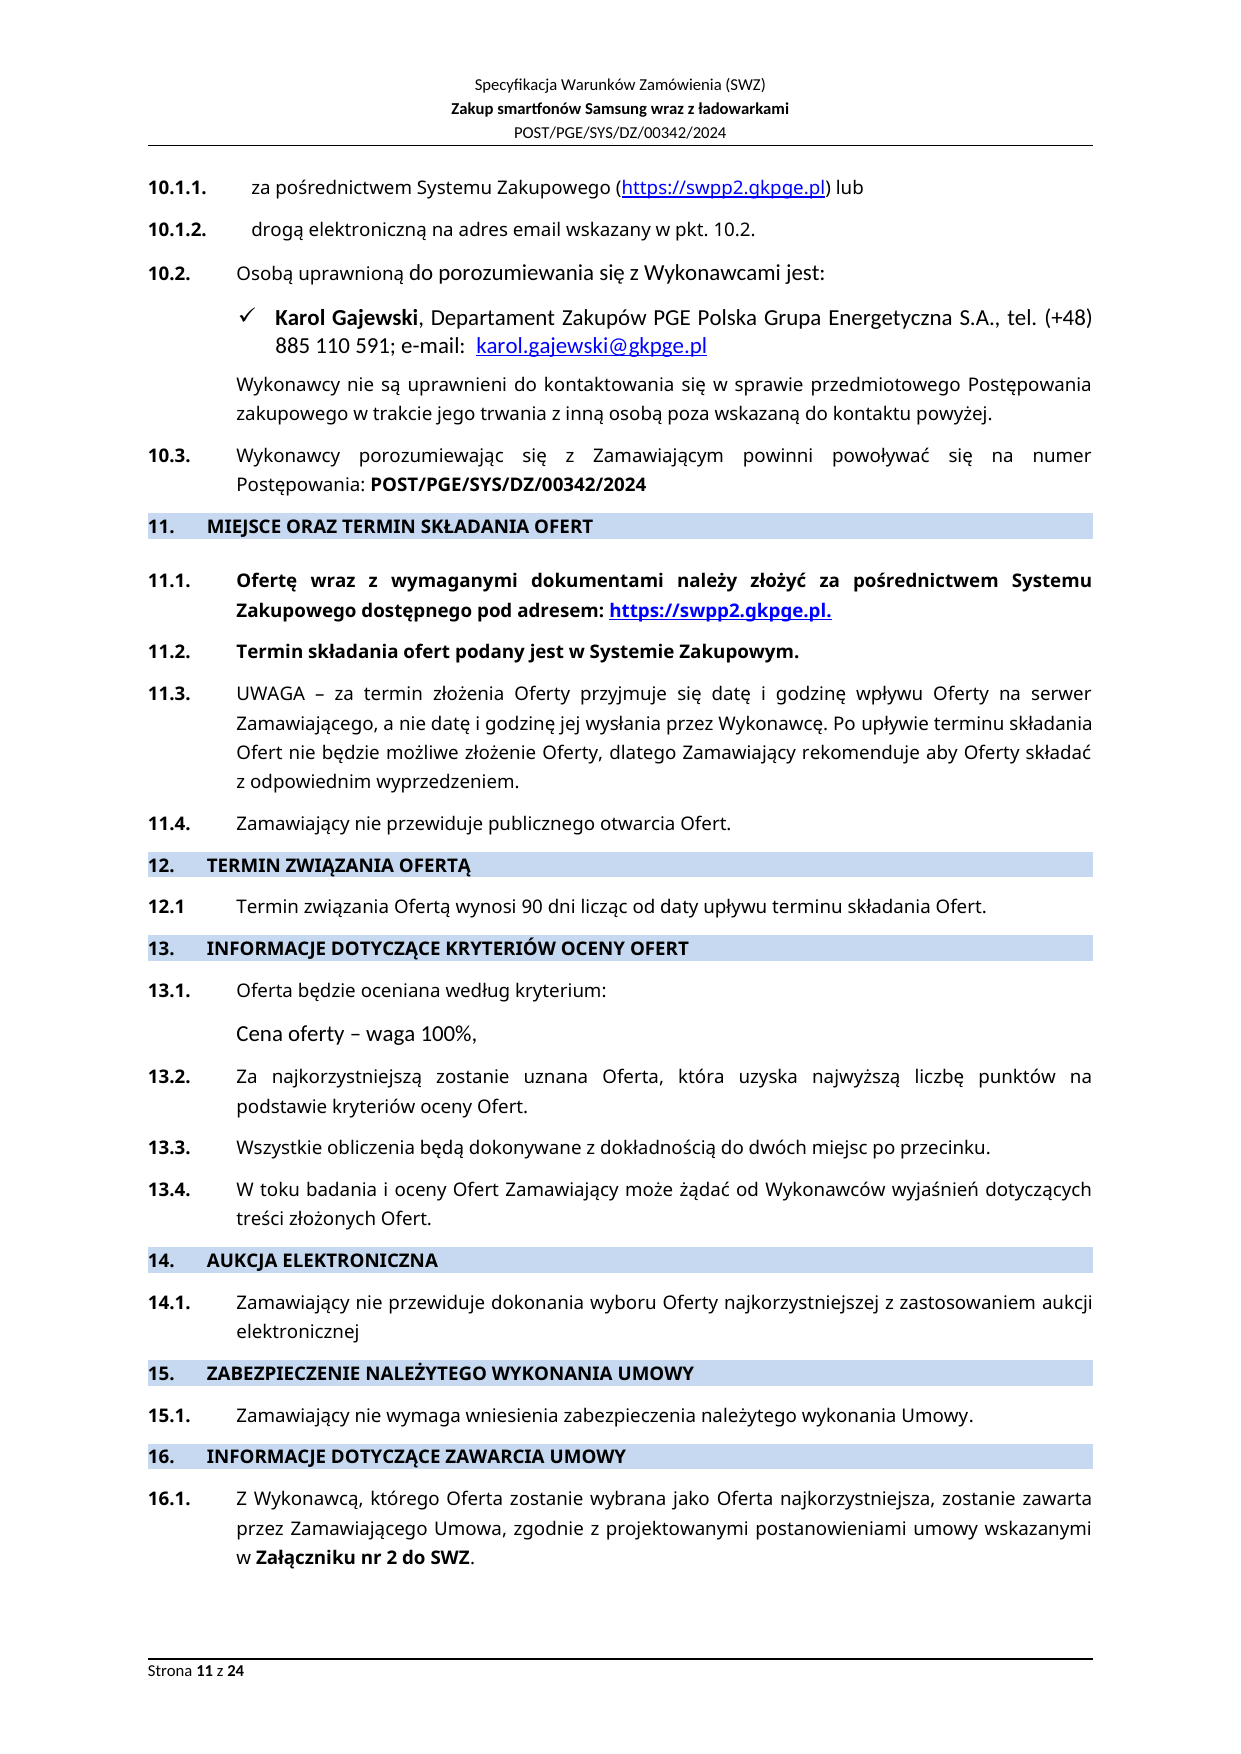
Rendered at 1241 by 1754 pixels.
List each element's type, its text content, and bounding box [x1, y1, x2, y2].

list Karol Gajewski, Departament Zakupów PGE Polska Grupa Energetyczna S.A., tel. (+48) 885 110 591; e-mail: karol.gajewski@gkpge.pl [238, 303, 1093, 359]
list AUKCJA ELEKTRONICZNA [148, 1247, 1093, 1273]
list Ofertę wraz z wymaganymi dokumentami należy złożyć za pośrednictwem Systemu Zakupowego dostępnego pod adresem: https://swpp2.gkpge.pl. [148, 568, 1093, 622]
list INFORMACJE DOTYCZĄCE ZAWARCIA UMOWY [148, 1444, 1093, 1469]
list Oferta będzie oceniana według kryterium: [148, 977, 1093, 1003]
list Osobą uprawnioną do porozumiewania się z Wykonawcami jest: [148, 258, 1093, 286]
list Termin składania ofert podany jest w Systemie Zakupowym. [148, 639, 1093, 664]
list Zamawiający nie przewiduje dokonania wyboru Oferty najkorzystniejszej z zastosowaniem aukcji elektronicznej [148, 1289, 1093, 1344]
list MIEJSCE ORAZ TERMIN SKŁADANIA OFERT [148, 513, 1093, 539]
text Cena oferty – waga 100%, [236, 1019, 1093, 1047]
list drogą elektroniczną na adres email wskazany w pkt. 10.2. [148, 216, 1093, 242]
list W toku badania i oceny Ofert Zamawiający może żądać od Wykonawców wyjaśnień dotyczących treści złożonych Ofert. [148, 1176, 1093, 1231]
list Termin związania Ofertą wynosi 90 dni licząc od daty upływu terminu składania Ofert. [148, 894, 1093, 919]
text Wykonawcy nie są uprawnieni do kontaktowania się w sprawie przedmiotowego Postępowania zakupowego w trakcie jego trwania z inną osobą poza wskazaną do kontaktu powyżej. [236, 371, 1093, 426]
list Zamawiający nie wymaga wniesienia zabezpieczenia należytego wykonania Umowy. [148, 1402, 1093, 1428]
list Zamawiający nie przewiduje publicznego otwarcia Ofert. [148, 810, 1093, 836]
list ZABEZPIECZENIE NALEŻYTEGO WYKONANIA UMOWY [148, 1360, 1093, 1386]
list Wykonawcy porozumiewając się z Zamawiającym powinni powoływać się na numer Postępowania: POST/PGE/SYS/DZ/00342/2024 [148, 442, 1093, 497]
list INFORMACJE DOTYCZĄCE KRYTERIÓW OCENY OFERT [148, 935, 1093, 961]
list Wszystkie obliczenia będą dokonywane z dokładnością do dwóch miejsc po przecinku. [148, 1135, 1093, 1160]
list Za najkorzystniejszą zostanie uznana Oferta, która uzyska najwyższą liczbę punktów na podstawie kryteriów oceny Ofert. [148, 1064, 1093, 1118]
list TERMIN ZWIĄZANIA OFERTĄ [148, 852, 1093, 877]
list za pośrednictwem Systemu Zakupowego (https://swpp2.gkpge.pl) lub [148, 174, 1093, 200]
list Z Wykonawcą, którego Oferta zostanie wybrana jako Oferta najkorzystniejsza, zostanie zawarta przez Zamawiającego Umowa, zgodnie z projektowanymi postanowieniami umowy wskazanymi w Załączniku nr 2 do SWZ. [148, 1486, 1093, 1570]
list UWAGA – za termin złożenia Oferty przyjmuje się datę i godzinę wpływu Oferty na serwer Zamawiającego, a nie datę i godzinę jej wysłania przez Wykonawcę. Po upływie terminu składania Ofert nie będzie możliwe złożenie Oferty, dlatego Zamawiający rekomenduje aby Oferty składać z odpowiednim wyprzedzeniem. [148, 681, 1093, 794]
